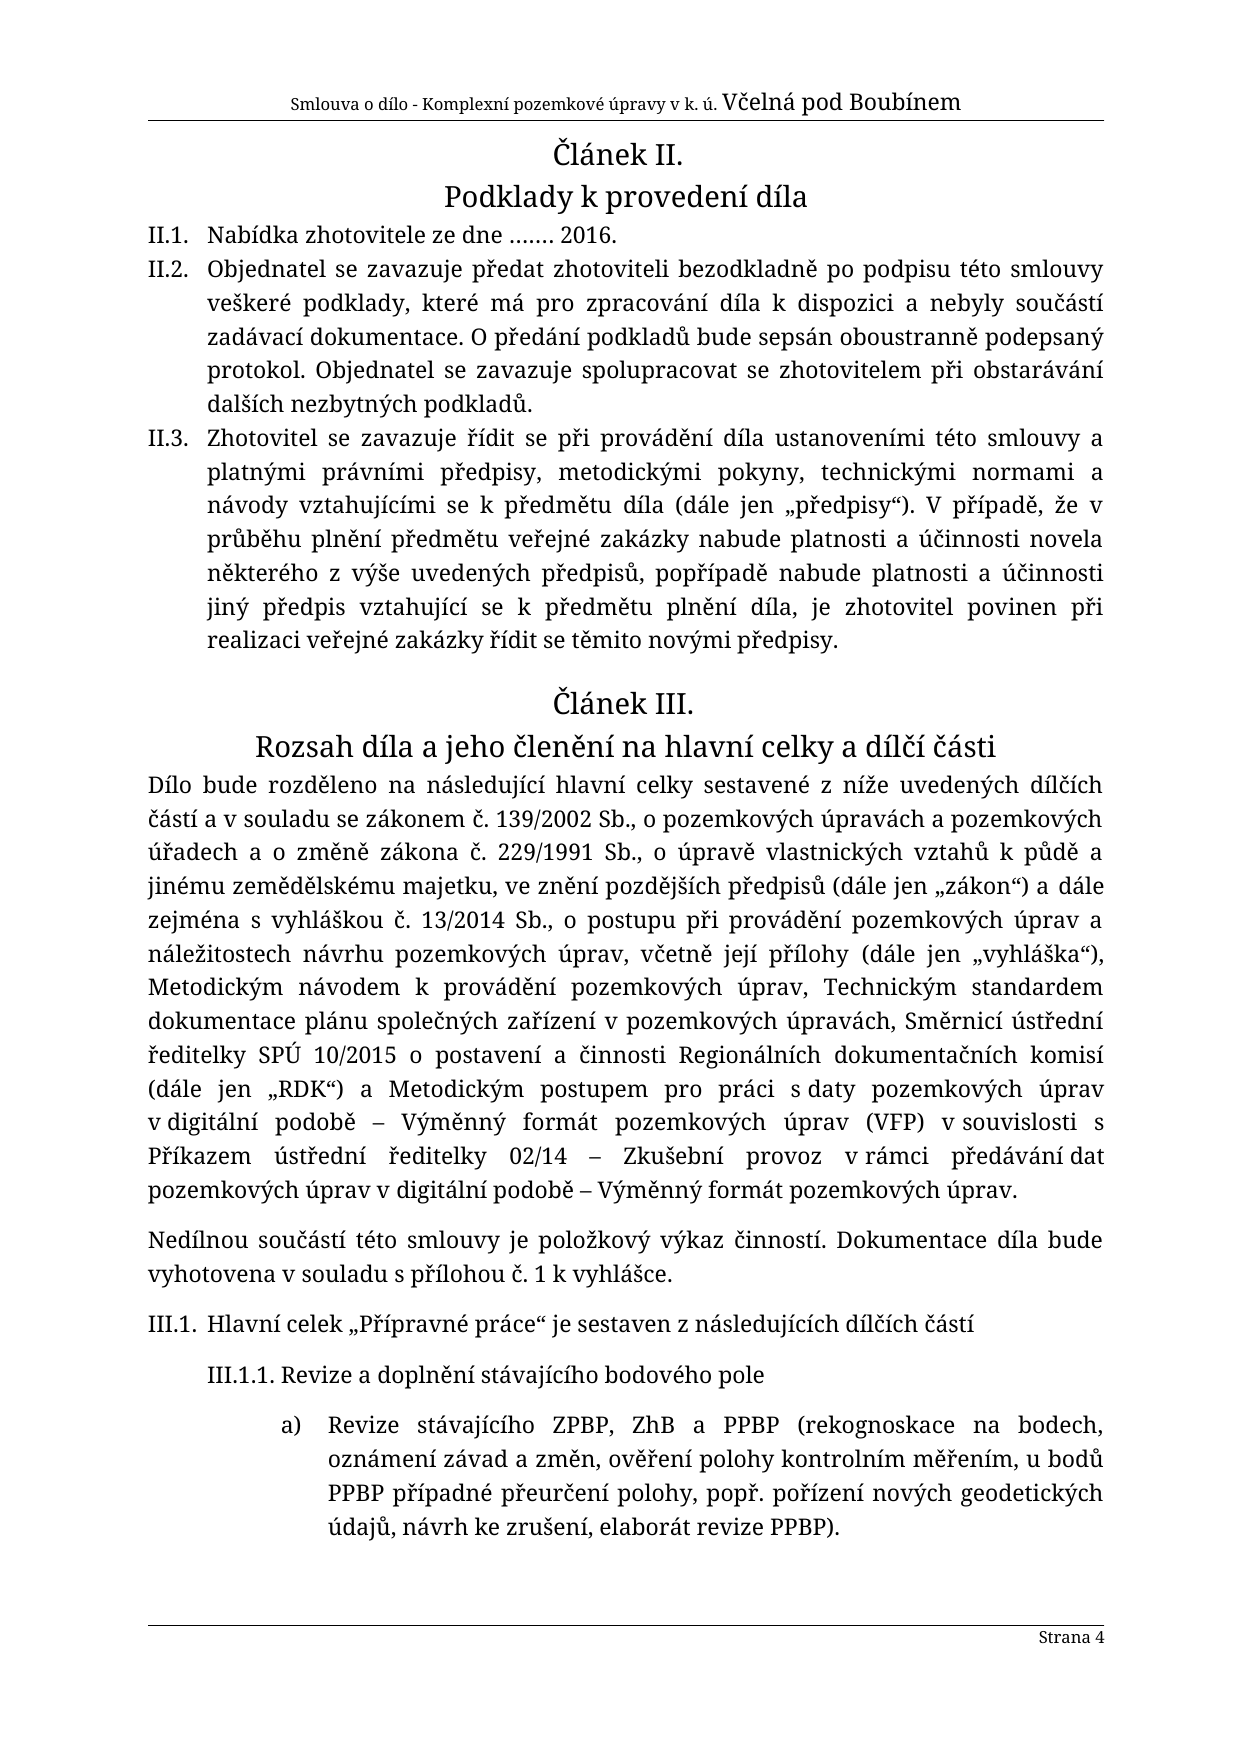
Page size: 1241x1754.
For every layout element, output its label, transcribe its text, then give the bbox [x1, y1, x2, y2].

list Objednatel se zavazuje předat zhotoviteli bezodkladně po podpisu této smlouvy veškeré podklady, které má pro zpracování díla k dispozici a nebyly součástí zadávací dokumentace. O předání podkladů bude sepsán oboustranně podepsaný protokol. Objednatel se zavazuje spolupracovat se zhotovitelem při obstarávání dalších nezbytných podkladů. [148, 253, 1104, 419]
list Zhotovitel se zavazuje řídit se při provádění díla ustanoveními této smlouvy a platnými právními předpisy, metodickými pokyny, technickými normami a návody vztahujícími se k předmětu díla (dále jen „předpisy“). V případě, že v průběhu plnění předmětu veřejné zakázky nabude platnosti a účinnosti novela některého z výše uvedených předpisů, popřípadě nabude platnosti a účinnosti jiný předpis vztahující se k předmětu plnění díla, je zhotovitel povinen při realizaci veřejné zakázky řídit se těmito novými předpisy. [148, 422, 1104, 656]
subtitle Rozsah díla a jeho členění na hlavní celky a dílčí části [148, 683, 1104, 766]
text Dílo bude rozděleno na následující hlavní celky sestavené z níže uvedených dílčích částí a v souladu se zákonem č. 139/2002 Sb., o pozemkových úpravách a pozemkových úřadech a o změně zákona č. 229/1991 Sb., o úpravě vlastnických vztahů k půdě a jinému zemědělskému majetku, ve znění pozdějších předpisů (dále jen „zákon“) a dále zejména s vyhláškou č. 13/2014 Sb., o postupu při provádění pozemkových úprav a náležitostech návrhu pozemkových úprav, včetně její přílohy (dále jen „vyhláška“), Metodickým návodem k provádění pozemkových úprav, Technickým standardem dokumentace plánu společných zařízení v pozemkových úpravách, Směrnicí ústřední ředitelky SPÚ 10/2015 o postavení a činnosti Regionálních dokumentačních komisí (dále jen „RDK“) a Metodickým postupem pro práci s daty pozemkových úprav v digitální podobě – Výměnný formát pozemkových úprav (VFP) v souvislosti s Příkazem ústřední ředitelky 02/14 – Zkušební provoz v rámci předávání dat pozemkových úprav v digitální podobě – Výměnný formát pozemkových úprav. [148, 769, 1104, 1205]
text Nedílnou součástí této smlouvy je položkový výkaz činností. Dokumentace díla bude vyhotovena v souladu s přílohou č. 1 k vyhlášce. [148, 1224, 1104, 1289]
text Revize a doplnění stávajícího bodového pole [207, 1359, 1104, 1390]
subtitle Podklady k provedení díla [148, 134, 1104, 216]
list Hlavní celek „Přípravné práce“ je sestaven z následujících dílčích částí [148, 1308, 1104, 1339]
text Revize stávajícího ZPBP, ZhB a PPBP (rekognoskace na bodech, oznámení závad a změn, ověření polohy kontrolním měřením, u bodů PPBP případné přeurčení polohy, popř. pořízení nových geodetických údajů, návrh ke zrušení, elaborát revize PPBP). [281, 1409, 1104, 1542]
list Nabídka zhotovitele ze dne ……. 2016. [148, 219, 1104, 251]
